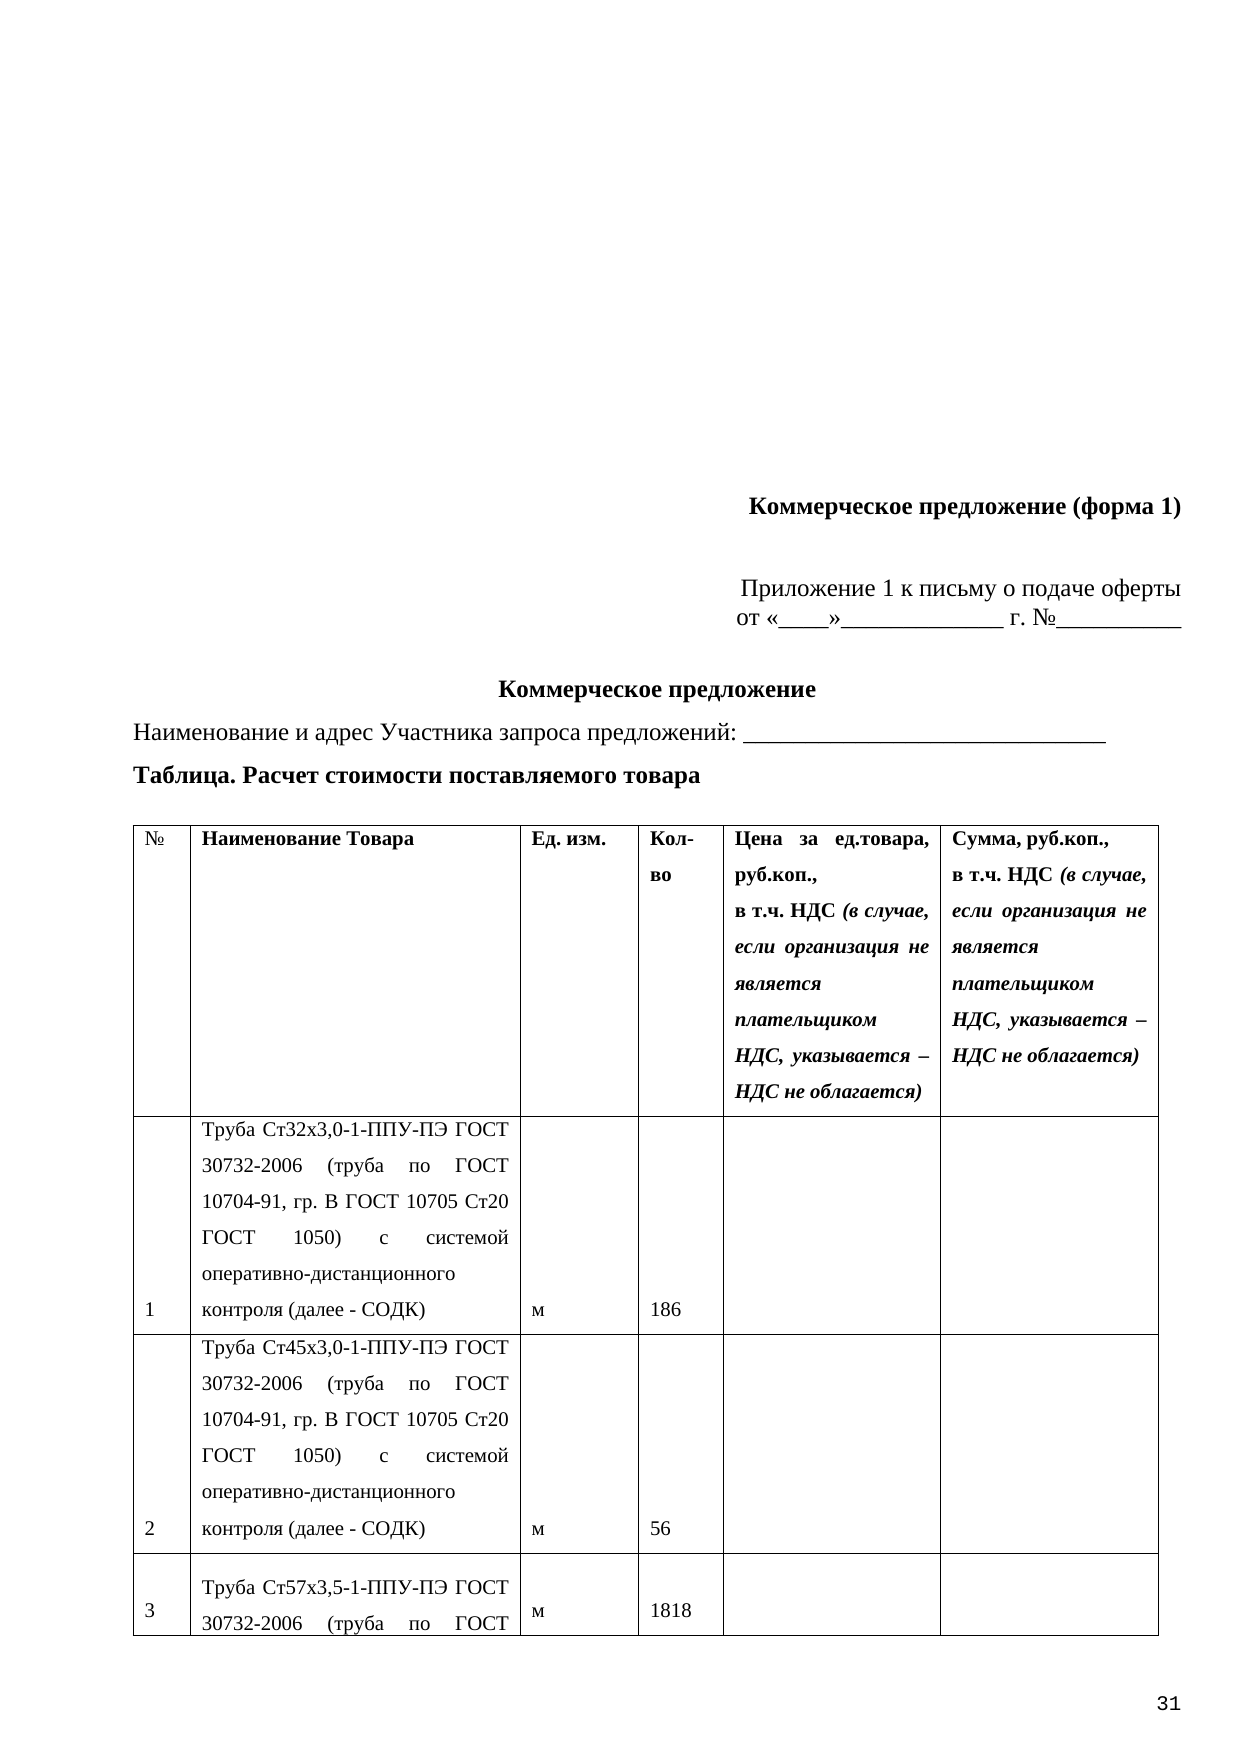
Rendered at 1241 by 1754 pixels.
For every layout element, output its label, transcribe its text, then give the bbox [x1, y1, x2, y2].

table_cell 186 [639, 1117, 723, 1334]
table_cell 3 [134, 1554, 190, 1635]
text Коммерческое предложение (форма 1) [170, 491, 1181, 520]
table_cell 1 [134, 1117, 190, 1334]
table_cell м [521, 1117, 638, 1334]
table_cell [941, 1117, 1158, 1334]
table_cell м [521, 1335, 638, 1553]
text Таблица. Расчет стоимости поставляемого товара [133, 760, 1181, 789]
table_cell [941, 1554, 1158, 1635]
table_header Цена за ед.товара, руб.коп., в т.ч. НДС (в случае, если организация не является плательщиком НДС, указывается – НДС не облагается) [724, 826, 940, 1116]
table_header № [134, 826, 190, 1116]
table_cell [191, 1554, 520, 1635]
table_header Ед. изм. [521, 826, 638, 1116]
table_cell Труба Ст45х3,0-1-ППУ-ПЭ ГОСТ 30732-2006 (труба по ГОСТ 10704-91, гр. В ГОСТ 10705 Ст20 ГОСТ 1050) с системой оперативно-дистанционного контроля (далее - СОДК) [191, 1335, 520, 1553]
table_cell 56 [639, 1335, 723, 1553]
text Приложение 1 к письму о подаче оферты от «____»_____________ г. №__________ [133, 573, 1181, 631]
table_cell [724, 1335, 940, 1553]
text Наименование и адрес Участника запроса предложений: _____________________________ [133, 717, 1181, 746]
table_header Наименование Товара [191, 826, 520, 1116]
table_cell 2 [134, 1335, 190, 1553]
table_header Кол-во [639, 826, 723, 1116]
table_cell [724, 1554, 940, 1635]
table_cell м [521, 1554, 638, 1635]
text Коммерческое предложение [133, 674, 1181, 703]
table_cell 1818 [639, 1554, 723, 1635]
table_cell [724, 1117, 940, 1334]
table_cell [941, 1335, 1158, 1553]
table_cell Труба Ст32х3,0-1-ППУ-ПЭ ГОСТ 30732-2006 (труба по ГОСТ 10704-91, гр. В ГОСТ 10705 Ст20 ГОСТ 1050) с системой оперативно-дистанционного контроля (далее - СОДК) [191, 1117, 520, 1334]
table_header Сумма, руб.коп., в т.ч. НДС (в случае, если организация не является плательщиком НДС, указывается – НДС не облагается) [941, 826, 1158, 1116]
